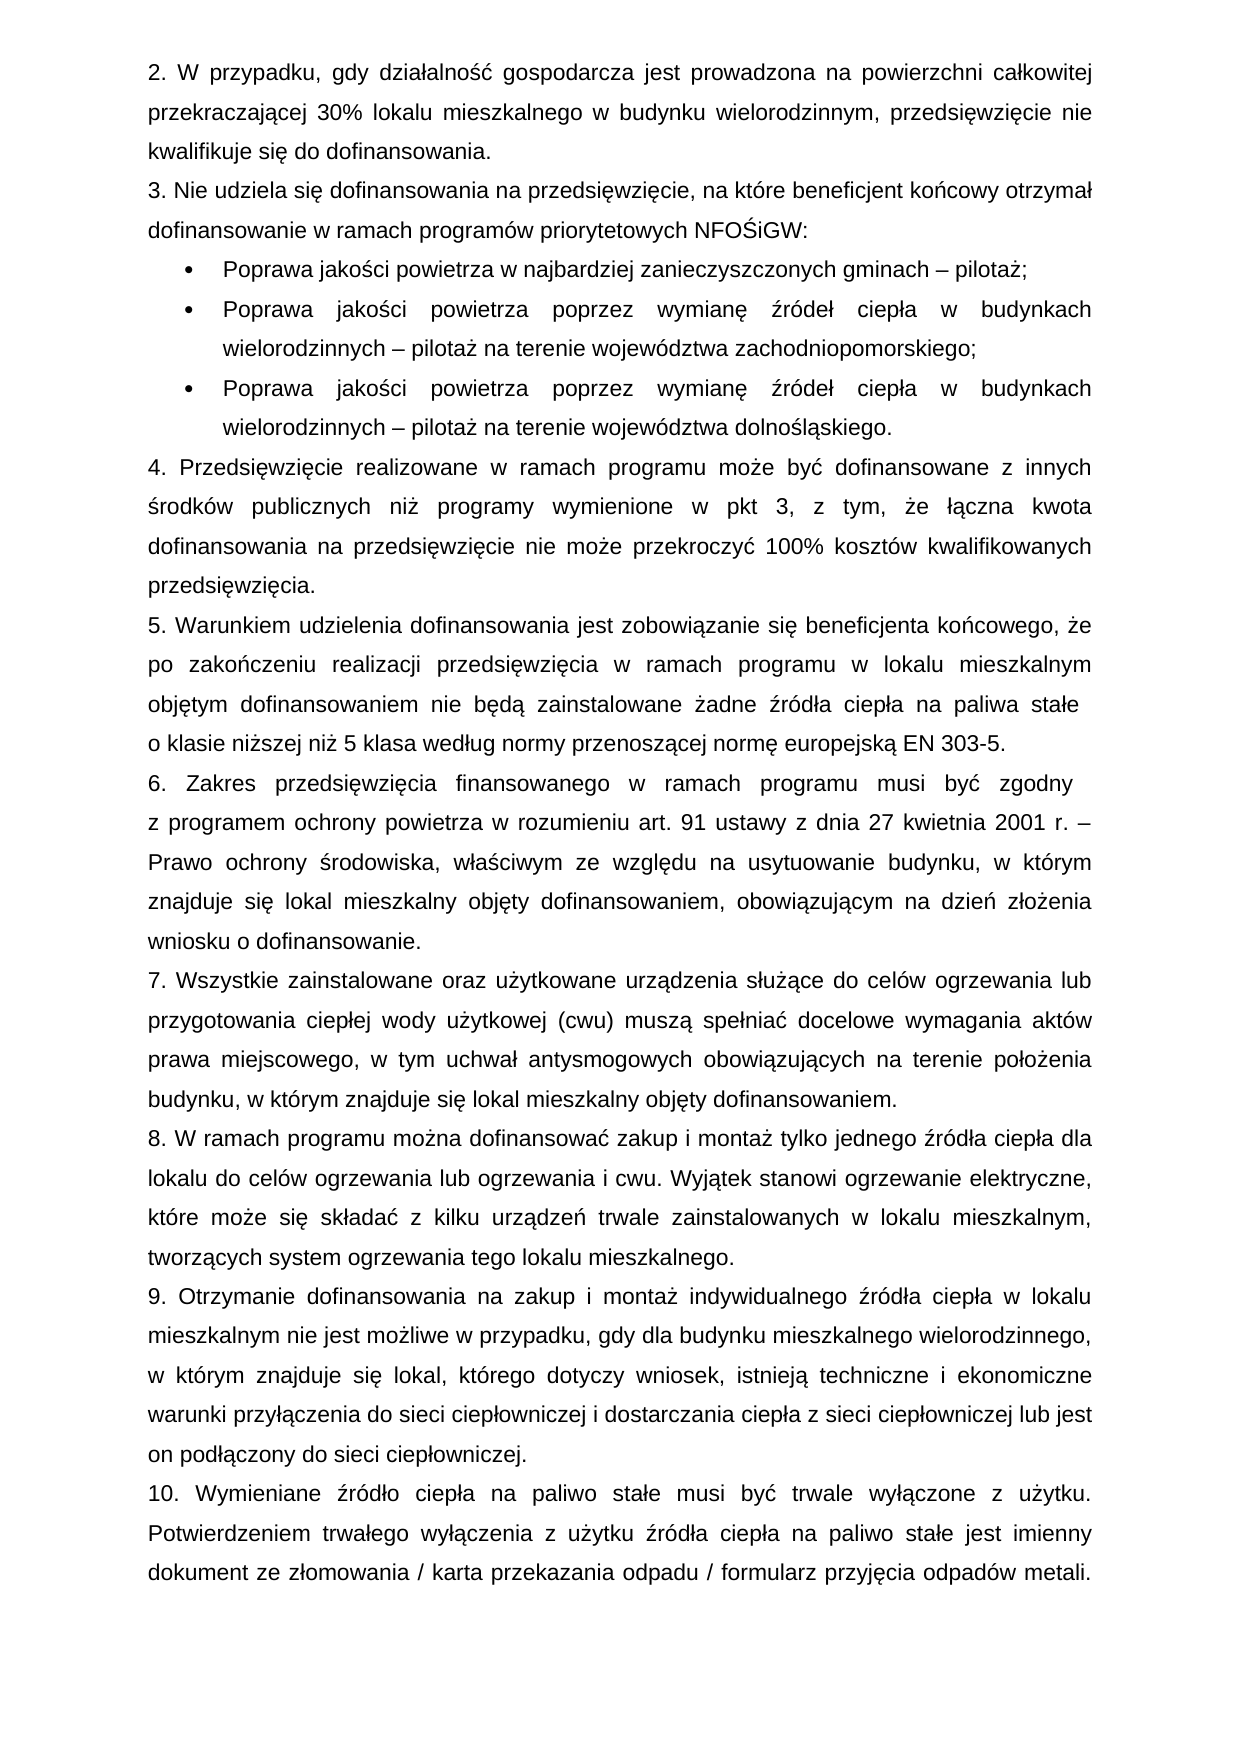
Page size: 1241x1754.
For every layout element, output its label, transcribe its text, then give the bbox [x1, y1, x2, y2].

text 2. W przypadku, gdy działalność gospodarcza jest prowadzona na powierzchni całkowitej przekraczającej 30% lokalu mieszkalnego w budynku wielorodzinnym, przedsięwzięcie nie kwalifikuje się do dofinansowania. [148, 59, 1093, 164]
text 5. Warunkiem udzielenia dofinansowania jest zobowiązanie się beneficjenta końcowego, że po zakończeniu realizacji przedsięwzięcia w ramach programu w lokalu mieszkalnym objętym dofinansowaniem nie będą zainstalowane żadne źródła ciepła na paliwa stałe o klasie niższej niż 5 klasa według normy przenoszącej normę europejską EN 303-5. [148, 612, 1093, 757]
list Poprawa jakości powietrza poprzez wymianę źródeł ciepła w budynkach wielorodzinnych – pilotaż na terenie województwa dolnośląskiego. [185, 375, 1093, 441]
text 3. Nie udziela się dofinansowania na przedsięwzięcie, na które beneficjent końcowy otrzymał dofinansowanie w ramach programów priorytetowych NFOŚiGW: [148, 177, 1093, 243]
text 4. Przedsięwzięcie realizowane w ramach programu może być dofinansowane z innych środków publicznych niż programy wymienione w pkt 3, z tym, że łączna kwota dofinansowania na przedsięwzięcie nie może przekroczyć 100% kosztów kwalifikowanych przedsięwzięcia. [148, 454, 1093, 599]
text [148, 1480, 1093, 1586]
text 7. Wszystkie zainstalowane oraz użytkowane urządzenia służące do celów ogrzewania lub przygotowania ciepłej wody użytkowej (cwu) muszą spełniać docelowe wymagania aktów prawa miejscowego, w tym uchwał antysmogowych obowiązujących na terenie położenia budynku, w którym znajduje się lokal mieszkalny objęty dofinansowaniem. [148, 967, 1093, 1112]
list Poprawa jakości powietrza poprzez wymianę źródeł ciepła w budynkach wielorodzinnych – pilotaż na terenie województwa zachodniopomorskiego; [185, 296, 1093, 362]
text 6. Zakres przedsięwzięcia finansowanego w ramach programu musi być zgodny z programem ochrony powietrza w rozumieniu art. 91 ustawy z dnia 27 kwietnia 2001 r. – Prawo ochrony środowiska, właściwym ze względu na usytuowanie budynku, w którym znajduje się lokal mieszkalny objęty dofinansowaniem, obowiązującym na dzień złożenia wniosku o dofinansowanie. [148, 770, 1093, 954]
list Poprawa jakości powietrza w najbardziej zanieczyszczonych gminach – pilotaż; [185, 256, 1093, 283]
text 9. Otrzymanie dofinansowania na zakup i montaż indywidualnego źródła ciepła w lokalu mieszkalnym nie jest możliwe w przypadku, gdy dla budynku mieszkalnego wielorodzinnego, w którym znajduje się lokal, którego dotyczy wniosek, istnieją techniczne i ekonomiczne warunki przyłączenia do sieci ciepłowniczej i dostarczania ciepła z sieci ciepłowniczej lub jest on podłączony do sieci ciepłowniczej. [148, 1283, 1093, 1467]
text 8. W ramach programu można dofinansować zakup i montaż tylko jednego źródła ciepła dla lokalu do celów ogrzewania lub ogrzewania i cwu. Wyjątek stanowi ogrzewanie elektryczne, które może się składać z kilku urządzeń trwale zainstalowanych w lokalu mieszkalnym, tworzących system ogrzewania tego lokalu mieszkalnego. [148, 1125, 1093, 1270]
